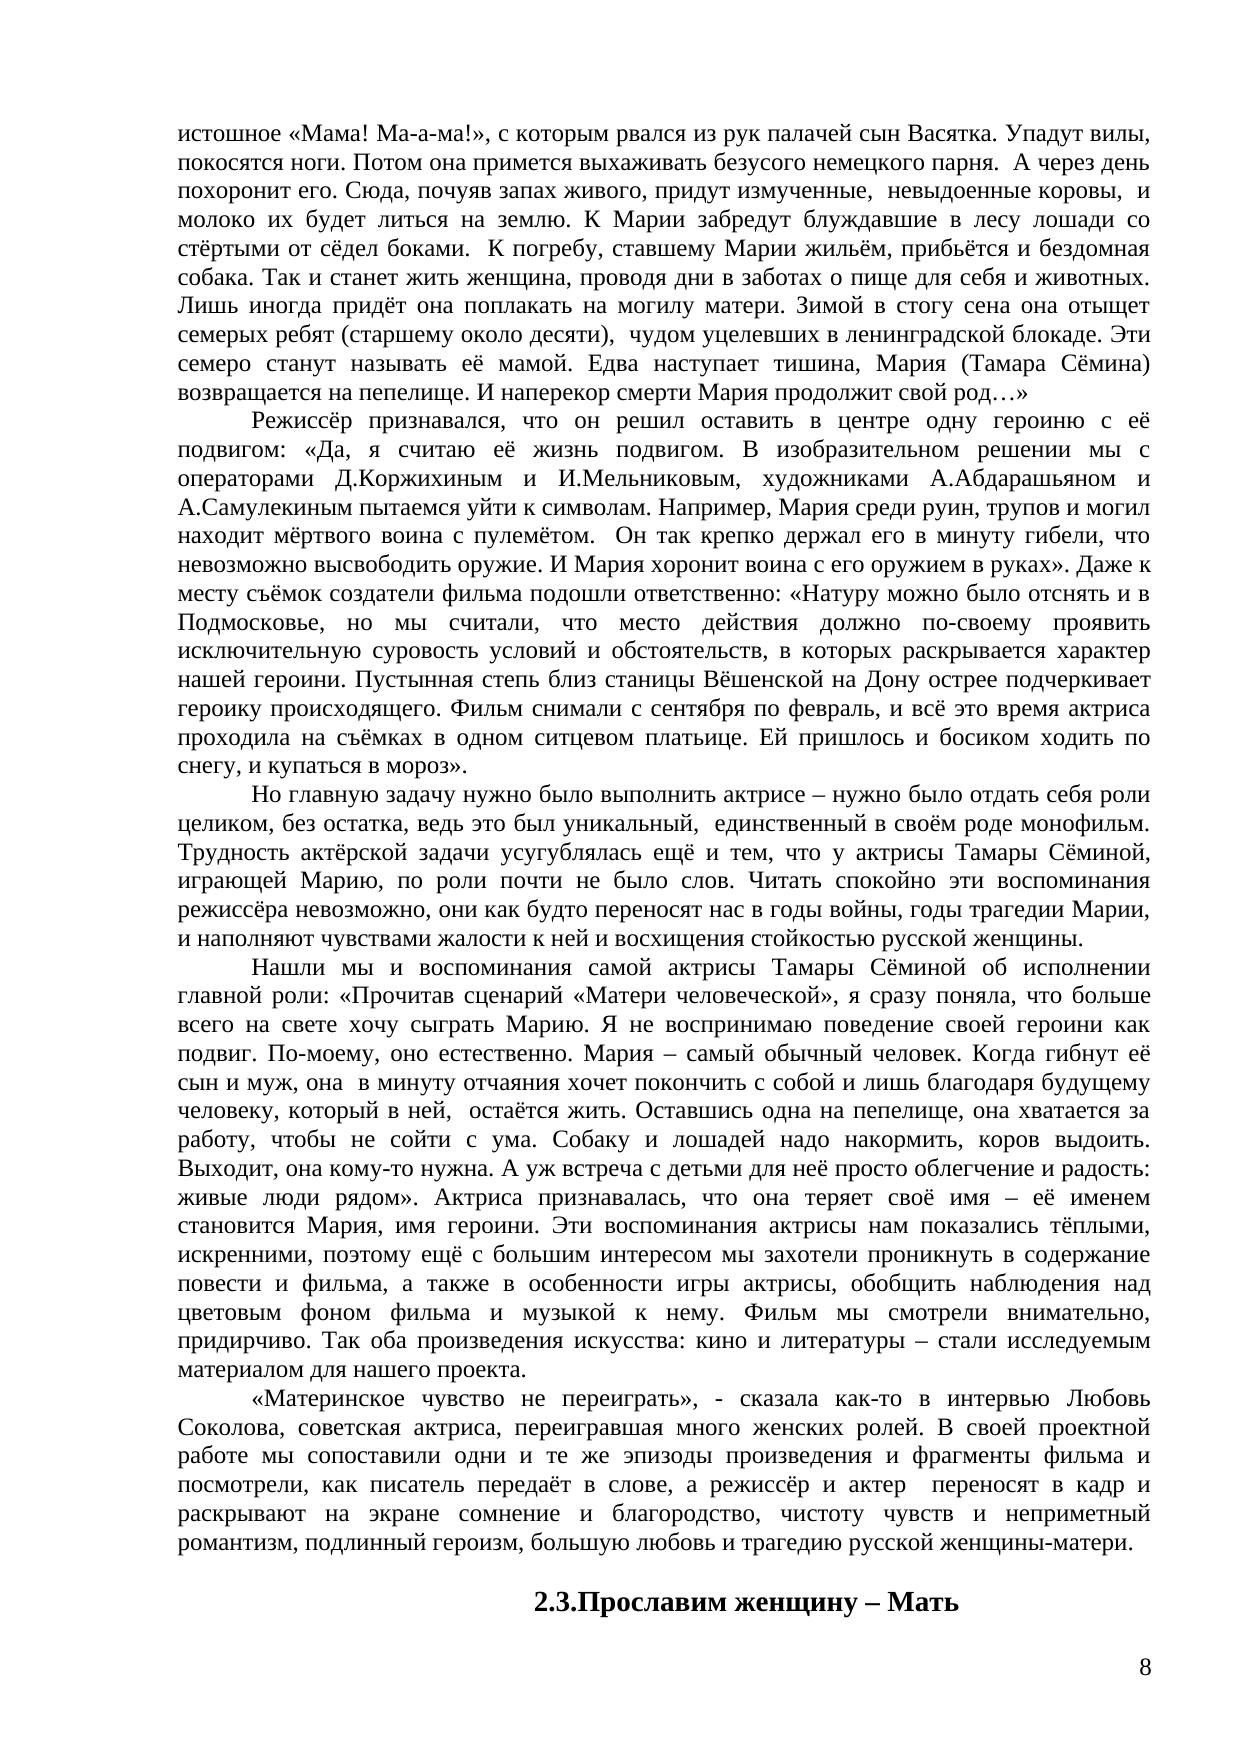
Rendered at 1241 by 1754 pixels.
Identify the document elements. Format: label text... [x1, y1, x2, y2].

text Но главную задачу нужно было выполнить актрисе – нужно было отдать себя роли целиком, без остатка, ведь это был уникальный, единственный в своём роде монофильм. Трудность актёрской задачи усугублялась ещё и тем, что у актрисы Тамары Сёминой, играющей Марию, по роли почти не было слов. Читать спокойно эти воспоминания режиссёра невозможно, они как будто переносят нас в годы войны, годы трагедии Марии, и наполняют чувствами жалости к ней и восхищения стойкостью русской женщины. [177, 779, 1152, 952]
text Режиссёр признавался, что он решил оставить в центре одну героиню с её подвигом: «Да, я считаю её жизнь подвигом. В изобразительном решении мы с операторами Д.Коржихиным и И.Мельниковым, художниками А.Абдарашьяном и А.Самулекиным пытаемся уйти к символам. Например, Мария среди руин, трупов и могил находит мёртвого воина с пулемётом. Он так крепко держал его в минуту гибели, что невозможно высвободить оружие. И Мария хоронит воина с его оружием в руках». Даже к месту съёмок создатели фильма подошли ответственно: «Натуру можно было отснять и в Подмосковье, но мы считали, что место действия должно по-своему проявить исключительную суровость условий и обстоятельств, в которых раскрывается характер нашей героини. Пустынная степь близ станицы Вёшенской на Дону острее подчеркивает героику происходящего. Фильм снимали с сентября по февраль, и всё это время актриса проходила на съёмках в одном ситцевом платьице. Ей пришлось и босиком ходить по снегу, и купаться в мороз». [177, 406, 1152, 779]
text Нашли мы и воспоминания самой актрисы Тамары Сёминой об исполнении главной роли: «Прочитав сценарий «Матери человеческой», я сразу поняла, что больше всего на свете хочу сыграть Марию. Я не воспринимаю поведение своей героини как подвиг. По-моему, оно естественно. Мария – самый обычный человек. Когда гибнут её сын и муж, она в минуту отчаяния хочет покончить с собой и лишь благодаря будущему человеку, который в ней, остаётся жить. Оставшись одна на пепелище, она хватается за работу, чтобы не сойти с ума. Собаку и лошадей надо накормить, коров выдоить. Выходит, она кому-то нужна. А уж встреча с детьми для неё просто облегчение и радость: живые люди рядом». Актриса признавалась, что она теряет своё имя – её именем становится Мария, имя героини. Эти воспоминания актрисы нам показались тёплыми, искренними, поэтому ещё с большим интересом мы захотели проникнуть в содержание повести и фильма, а также в особенности игры актрисы, обобщить наблюдения над цветовым фоном фильма и музыкой к нему. Фильм мы смотрели внимательно, придирчиво. Так оба произведения искусства: кино и литературы – стали исследуемым материалом для нашего проекта. [177, 952, 1152, 1383]
text «Материнское чувство не переиграть», - сказала как-то в интервью Любовь Соколова, советская актриса, переигравшая много женских ролей. В своей проектной работе мы сопоставили одни и те же эпизоды произведения и фрагменты фильма и посмотрели, как писатель передаёт в слове, а режиссёр и актер переносят в кадр и раскрывают на экране сомнение и благородство, чистоту чувств и неприметный романтизм, подлинный героизм, большую любовь и трагедию русской женщины-матери. [177, 1383, 1152, 1556]
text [177, 118, 1152, 406]
text 2.3.Прославим женщину – Мать [533, 1584, 1152, 1618]
